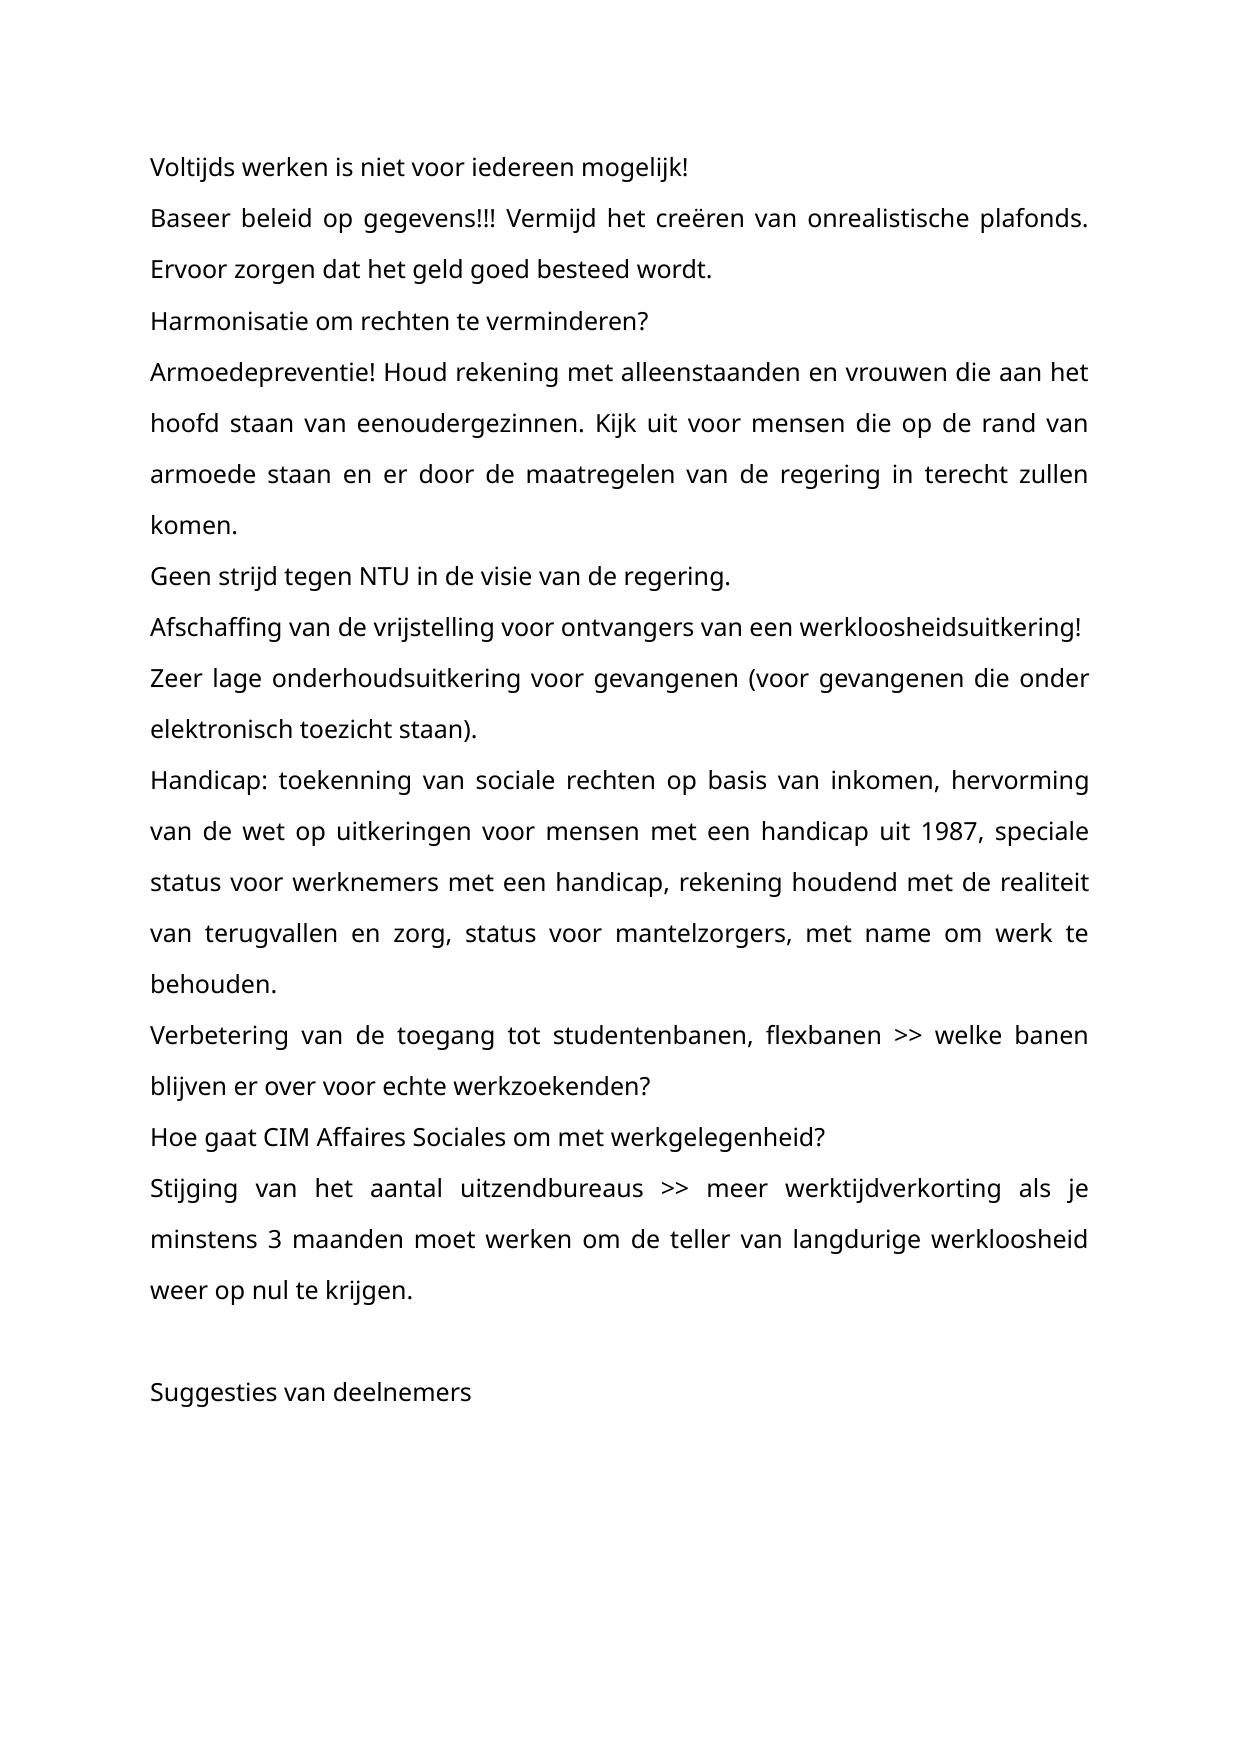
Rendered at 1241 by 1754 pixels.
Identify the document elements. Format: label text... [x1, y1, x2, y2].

text Suggesties van deelnemers [150, 1375, 1090, 1409]
text Handicap: toekenning van sociale rechten op basis van inkomen, hervorming van de wet op uitkeringen voor mensen met een handicap uit 1987, speciale status voor werknemers met een handicap, rekening houdend met de realiteit van terugvallen en zorg, status voor mantelzorgers, met name om werk te behouden. [150, 762, 1090, 1001]
text Afschaffing van de vrijstelling voor ontvangers van een werkloosheidsuitkering! [150, 609, 1090, 643]
text Armoedepreventie! Houd rekening met alleenstaanden en vrouwen die aan het hoofd staan van eenoudergezinnen. Kijk uit voor mensen die op de rand van armoede staan en er door de maatregelen van de regering in terecht zullen komen. [150, 354, 1090, 541]
text Hoe gaat CIM Affaires Sociales om met werkgelegenheid? [150, 1120, 1090, 1154]
text Voltijds werken is niet voor iedereen mogelijk! [150, 150, 1090, 184]
text Harmonisatie om rechten te verminderen? [150, 303, 1090, 337]
text Geen strijd tegen NTU in de visie van de regering. [150, 558, 1090, 592]
text Zeer lage onderhoudsuitkering voor gevangenen (voor gevangenen die onder elektronisch toezicht staan). [150, 660, 1090, 746]
text Baseer beleid op gegevens!!! Vermijd het creëren van onrealistische plafonds. Ervoor zorgen dat het geld goed besteed wordt. [150, 201, 1090, 286]
text Stijging van het aantal uitzendbureaus >> meer werktijdverkorting als je minstens 3 maanden moet werken om de teller van langdurige werkloosheid weer op nul te krijgen. [150, 1171, 1090, 1307]
text Verbetering van de toegang tot studentenbanen, flexbanen >> welke banen blijven er over voor echte werkzoekenden? [150, 1018, 1090, 1103]
